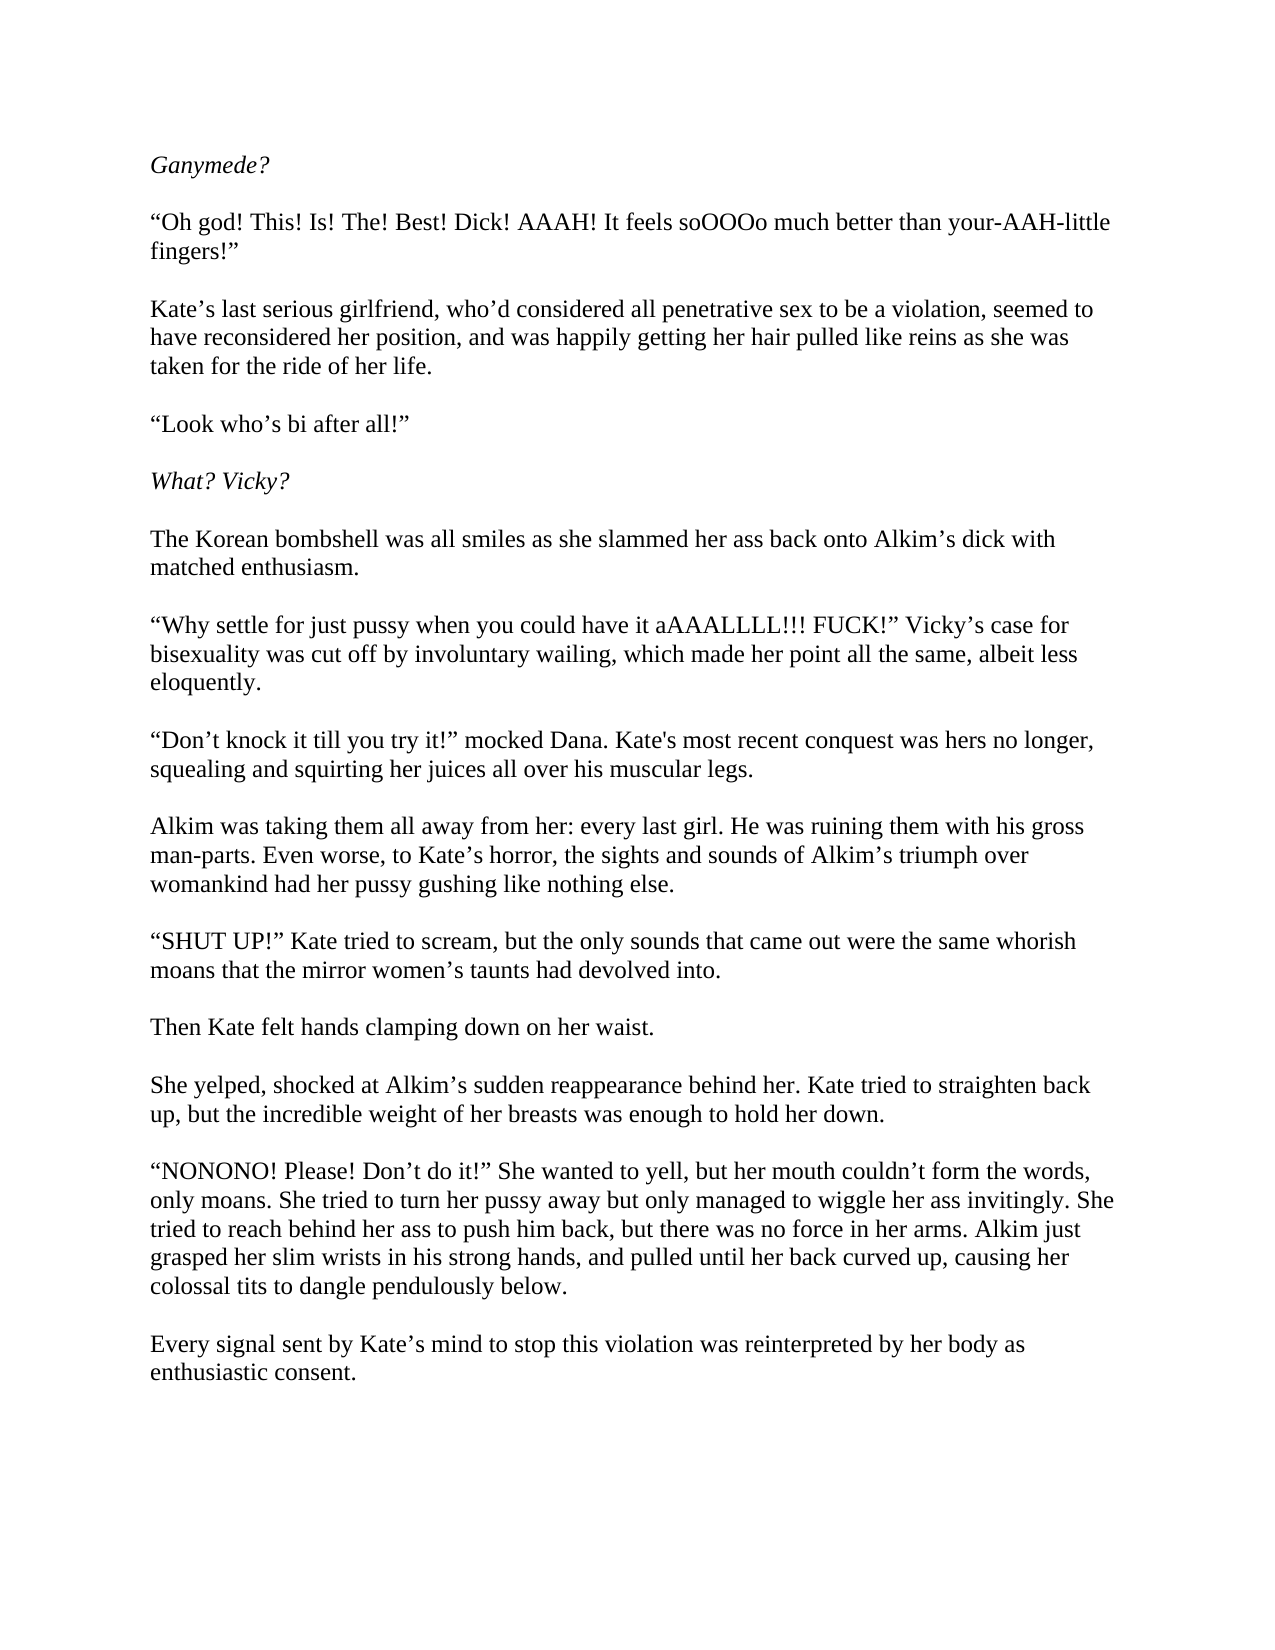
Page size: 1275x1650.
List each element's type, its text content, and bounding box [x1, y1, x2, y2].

text Every signal sent by Kate’s mind to stop this violation was reinterpreted by her body as enthusiastic consent. [150, 1329, 1125, 1386]
text She yelped, shocked at Alkim’s sudden reappearance behind her. Kate tried to straighten back up, but the incredible weight of her breasts was enough to hold her down. [150, 1070, 1125, 1127]
text “Oh god! This! Is! The! Best! Dick! AAAH! It feels soOOOo much better than your-AAH-little fingers!” [150, 207, 1125, 265]
text The Korean bombshell was all smiles as she slammed her ass back onto Alkim’s dick with matched enthusiasm. [150, 524, 1125, 581]
text “SHUT UP!” Kate tried to scream, but the only sounds that came out were the same whorish moans that the mirror women’s taunts had devolved into. [150, 926, 1125, 984]
text Alkim was taking them all away from her: every last girl. He was ruining them with his gross man-parts. Even worse, to Kate’s horror, the sights and sounds of Alkim’s triumph over womankind had her pussy gushing like nothing else. [150, 811, 1125, 897]
text “Look who’s bi after all!” [150, 409, 1125, 437]
text Ganymede? [150, 150, 1125, 179]
text “NONONO! Please! Don’t do it!” She wanted to yell, but her mouth couldn’t form the words, only moans. She tried to turn her pussy away but only managed to wiggle her ass invitingly. She tried to reach behind her ass to push him back, but there was no force in her arms. Alkim just grasped her slim wrists in his strong hands, and pulled until her back curved up, causing her colossal tits to dangle pendulously below. [150, 1156, 1125, 1300]
text What? Vicky? [150, 466, 1125, 495]
text Then Kate felt hands clamping down on her waist. [150, 1012, 1125, 1041]
text “Don’t knock it till you try it!” mocked Dana. Kate's most recent conquest was hers no longer, squealing and squirting her juices all over his muscular legs. [150, 725, 1125, 782]
text Kate’s last serious girlfriend, who’d considered all penetrative sex to be a violation, seemed to have reconsidered her position, and was happily getting her hair pulled like reins as she was taken for the ride of her life. [150, 294, 1125, 380]
text “Why settle for just pussy when you could have it aAAALLLL!!! FUCK!” Vicky’s case for bisexuality was cut off by involuntary wailing, which made her point all the same, albeit less eloquently. [150, 610, 1125, 696]
